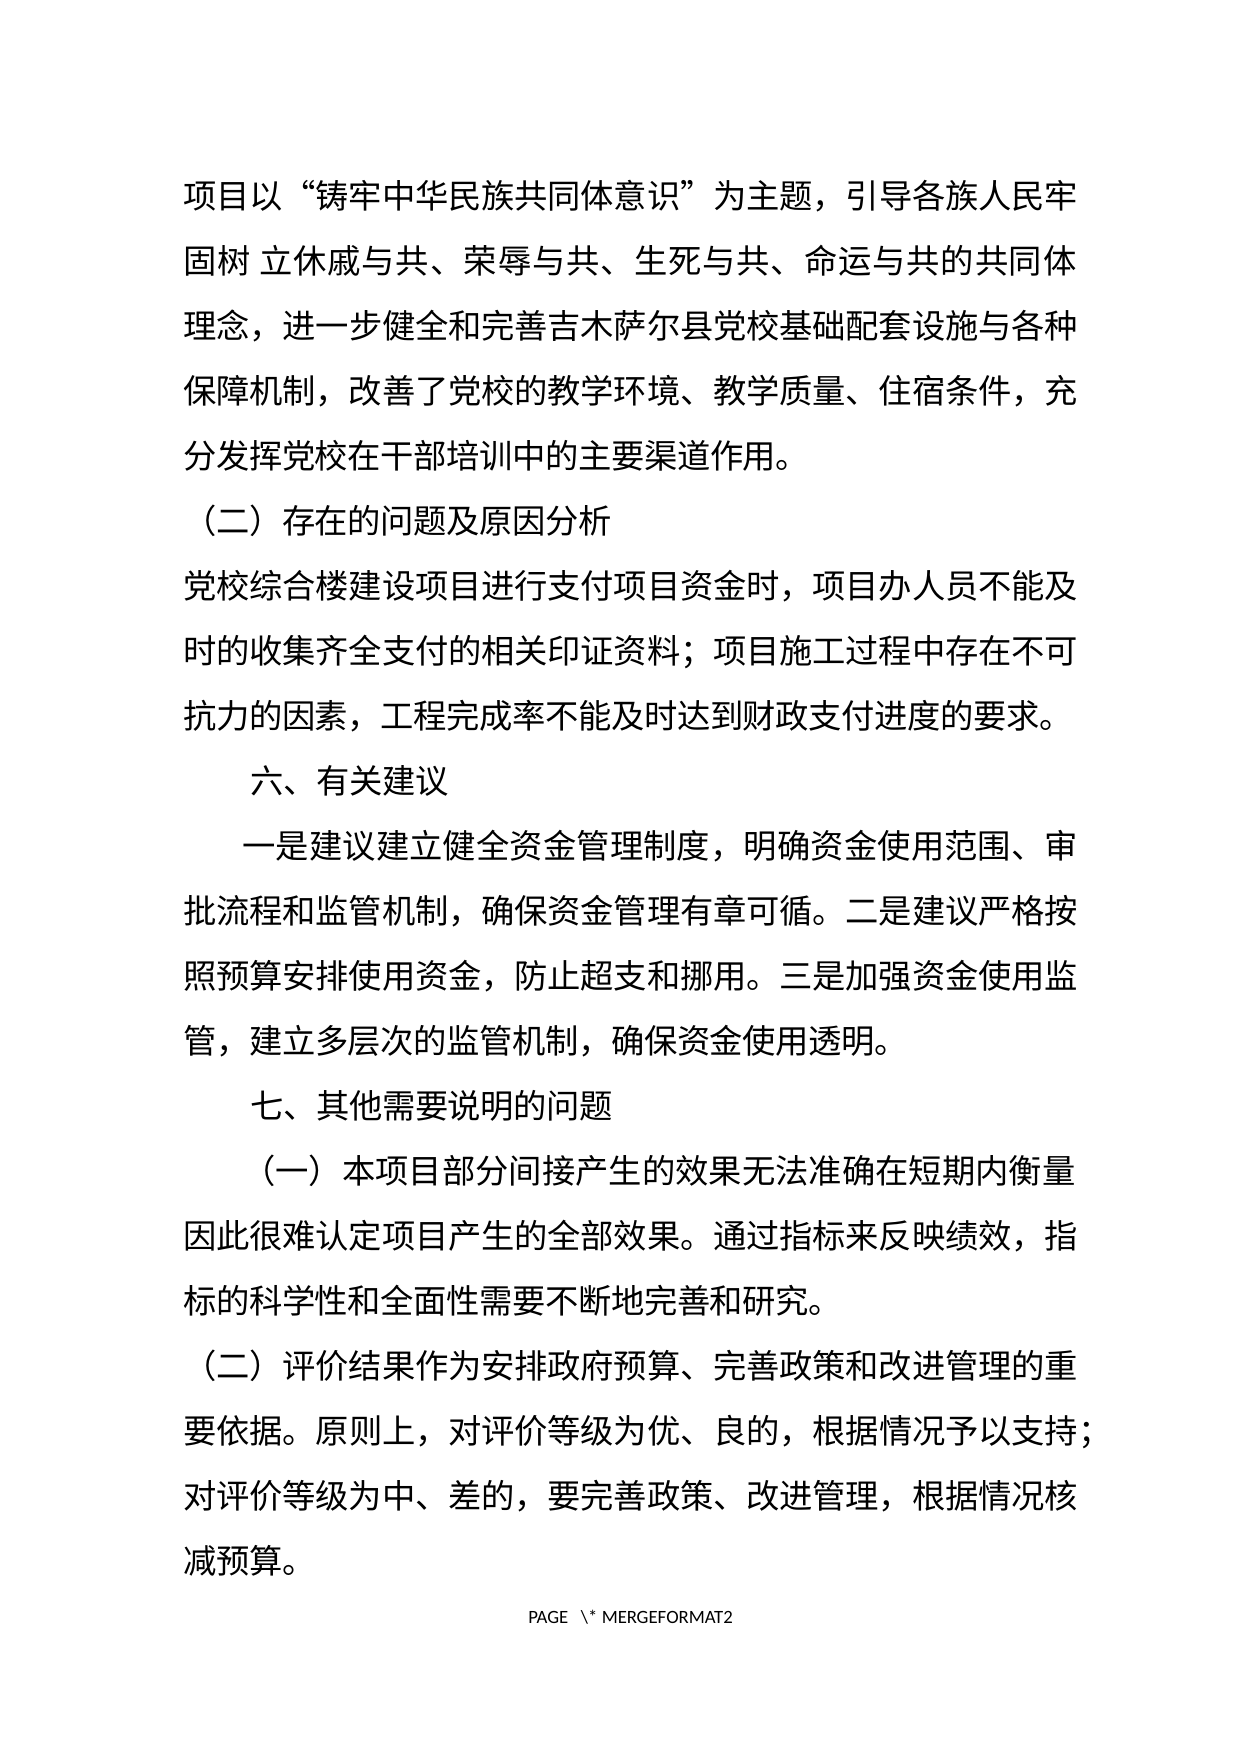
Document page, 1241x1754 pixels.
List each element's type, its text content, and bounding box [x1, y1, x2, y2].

text 六、有关建议 [183, 747, 1078, 812]
text 七、其他需要说明的问题 [183, 1072, 1078, 1137]
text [183, 1137, 1078, 1592]
text 一是建议建立健全资金管理制度，明确资金使用范围、审批流程和监管机制，确保资金管理有章可循。二是建议严格按照预算安排使用资金，防止超支和挪用。三是加强资金使用监管，建立多层次的监管机制，确保资金使用透明。 [183, 812, 1078, 1072]
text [183, 162, 1078, 747]
